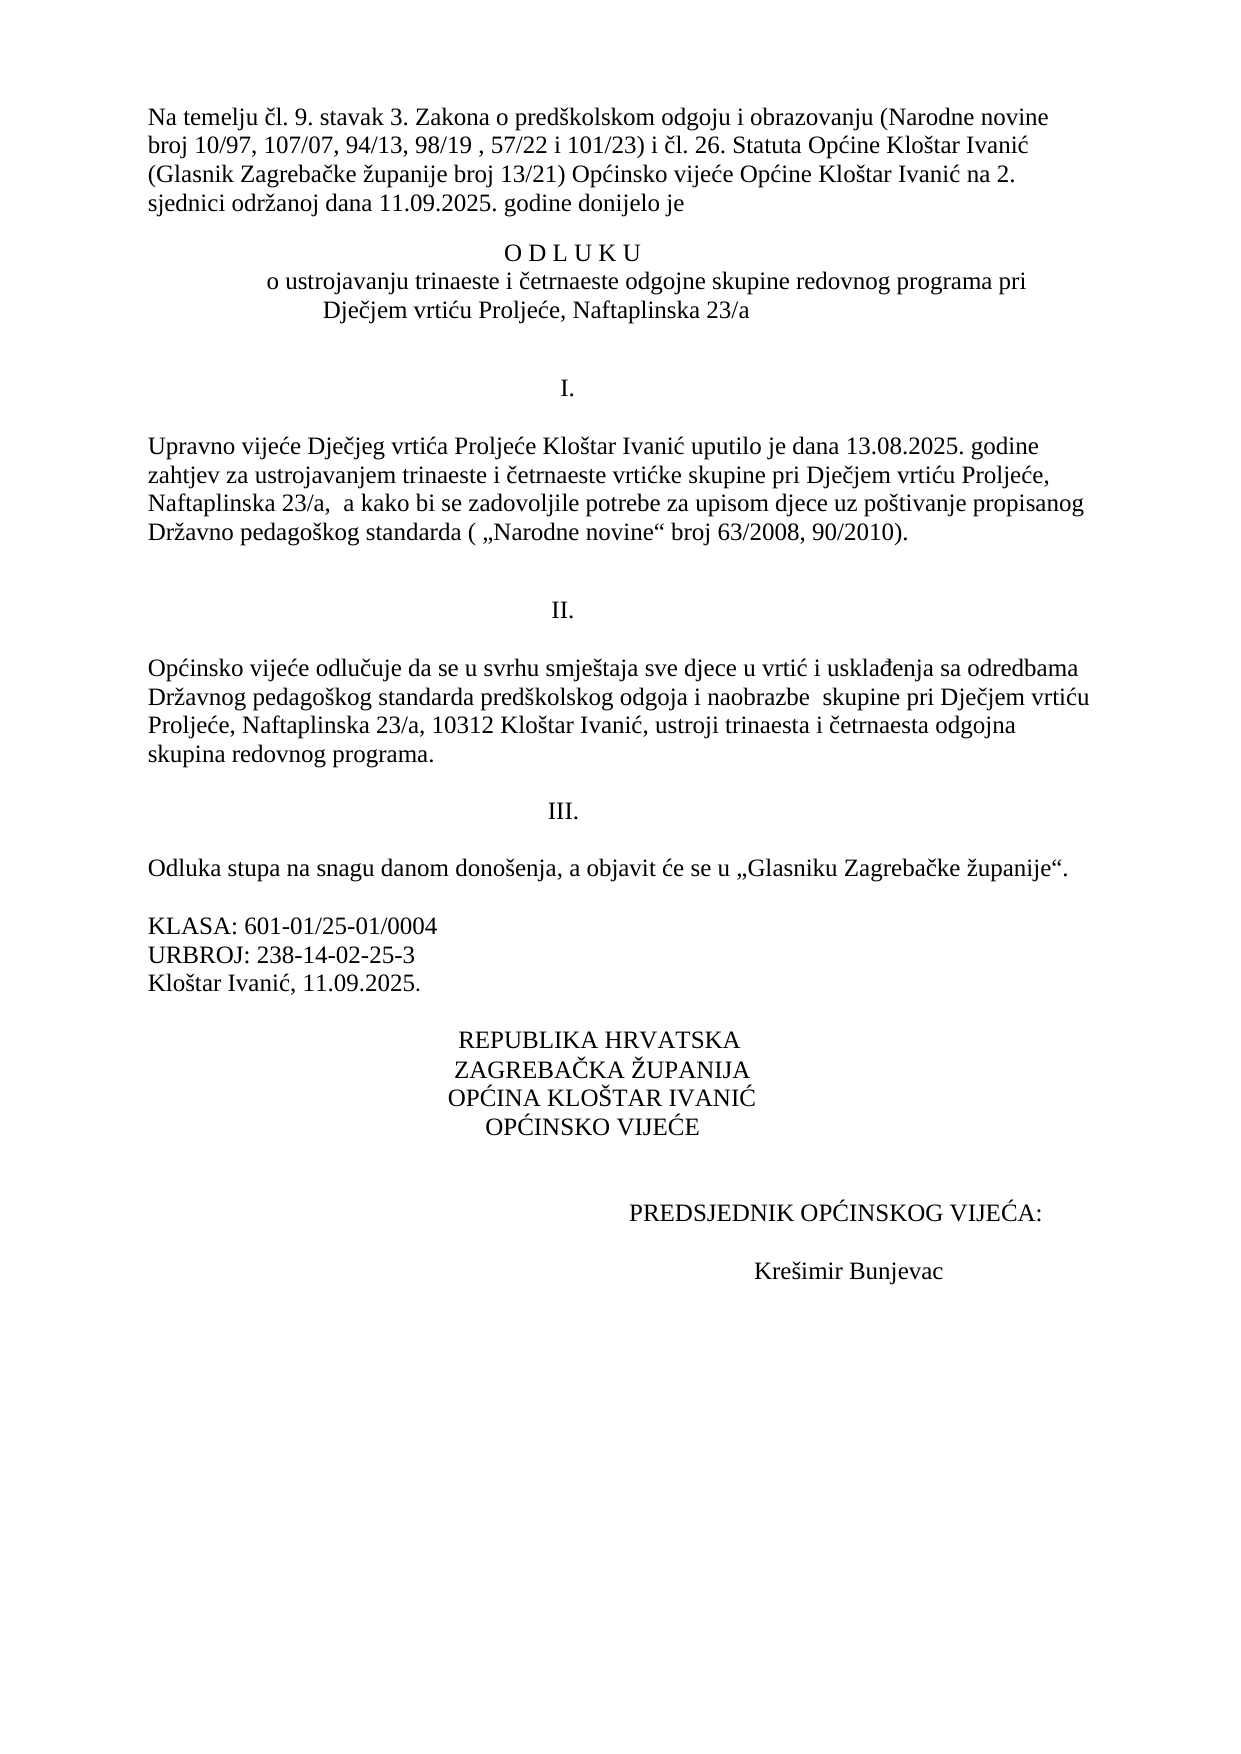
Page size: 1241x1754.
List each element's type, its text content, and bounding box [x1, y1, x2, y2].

text ZAGREBAČKA ŽUPANIJA [148, 1055, 1093, 1083]
text II. [148, 596, 1093, 624]
text OPĆINA KLOŠTAR IVANIĆ [148, 1083, 1093, 1112]
text Kloštar Ivanić, 11.09.2025. [148, 968, 1093, 998]
text REPUBLIKA HRVATSKA [148, 1026, 1093, 1055]
text OPĆINSKO VIJEĆE [148, 1112, 1093, 1141]
text o ustrojavanju trinaeste i četrnaeste odgojne skupine redovnog programa pri [148, 266, 1093, 295]
text Općinsko vijeće odlučuje da se u svrhu smještaja sve djece u vrtić i usklađenja sa odredbama Državnog pedagoškog standarda predškolskog odgoja i naobrazbe skupine pri Dječjem vrtiću Proljeće, Naftaplinska 23/a, 10312 Kloštar Ivanić, ustroji trinaesta i četrnaesta odgojna skupina redovnog programa. [148, 653, 1093, 768]
text I. [148, 373, 1093, 402]
text Upravno vijeće Dječjeg vrtića Proljeće Kloštar Ivanić uputilo je dana 13.08.2025. godine zahtjev za ustrojavanjem trinaeste i četrnaeste vrtićke skupine pri Dječjem vrtiću Proljeće, Naftaplinska 23/a, a kako bi se zadovoljile potrebe za upisom djece uz poštivanje propisanog Državno pedagoškog standarda ( „Narodne novine“ broj 63/2008, 90/2010). [148, 431, 1093, 546]
text Dječjem vrtiću Proljeće, Naftaplinska 23/a [148, 295, 1093, 324]
text Krešimir Bunjevac [148, 1256, 1093, 1285]
text III. [148, 796, 1093, 825]
text Na temelju čl. 9. stavak 3. Zakona o predškolskom odgoju i obrazovanju (Narodne novine broj 10/97, 107/07, 94/13, 98/19 , 57/22 i 101/23) i čl. 26. Statuta Općine Kloštar Ivanić (Glasnik Zagrebačke županije broj 13/21) Općinsko vijeće Općine Kloštar Ivanić na 2. sjednici održanoj dana 11.09.2025. godine donijelo je [148, 102, 1093, 217]
text PREDSJEDNIK OPĆINSKOG VIJEĆA: [148, 1198, 1093, 1227]
text Odluka stupa na snagu danom donošenja, a objavit će se u „Glasniku Zagrebačke županije“. [148, 853, 1093, 882]
text KLASA: 601-01/25-01/0004 [148, 911, 1093, 940]
text URBROJ: 238-14-02-25-3 [148, 940, 1093, 968]
text O D L U K U [148, 238, 1093, 266]
